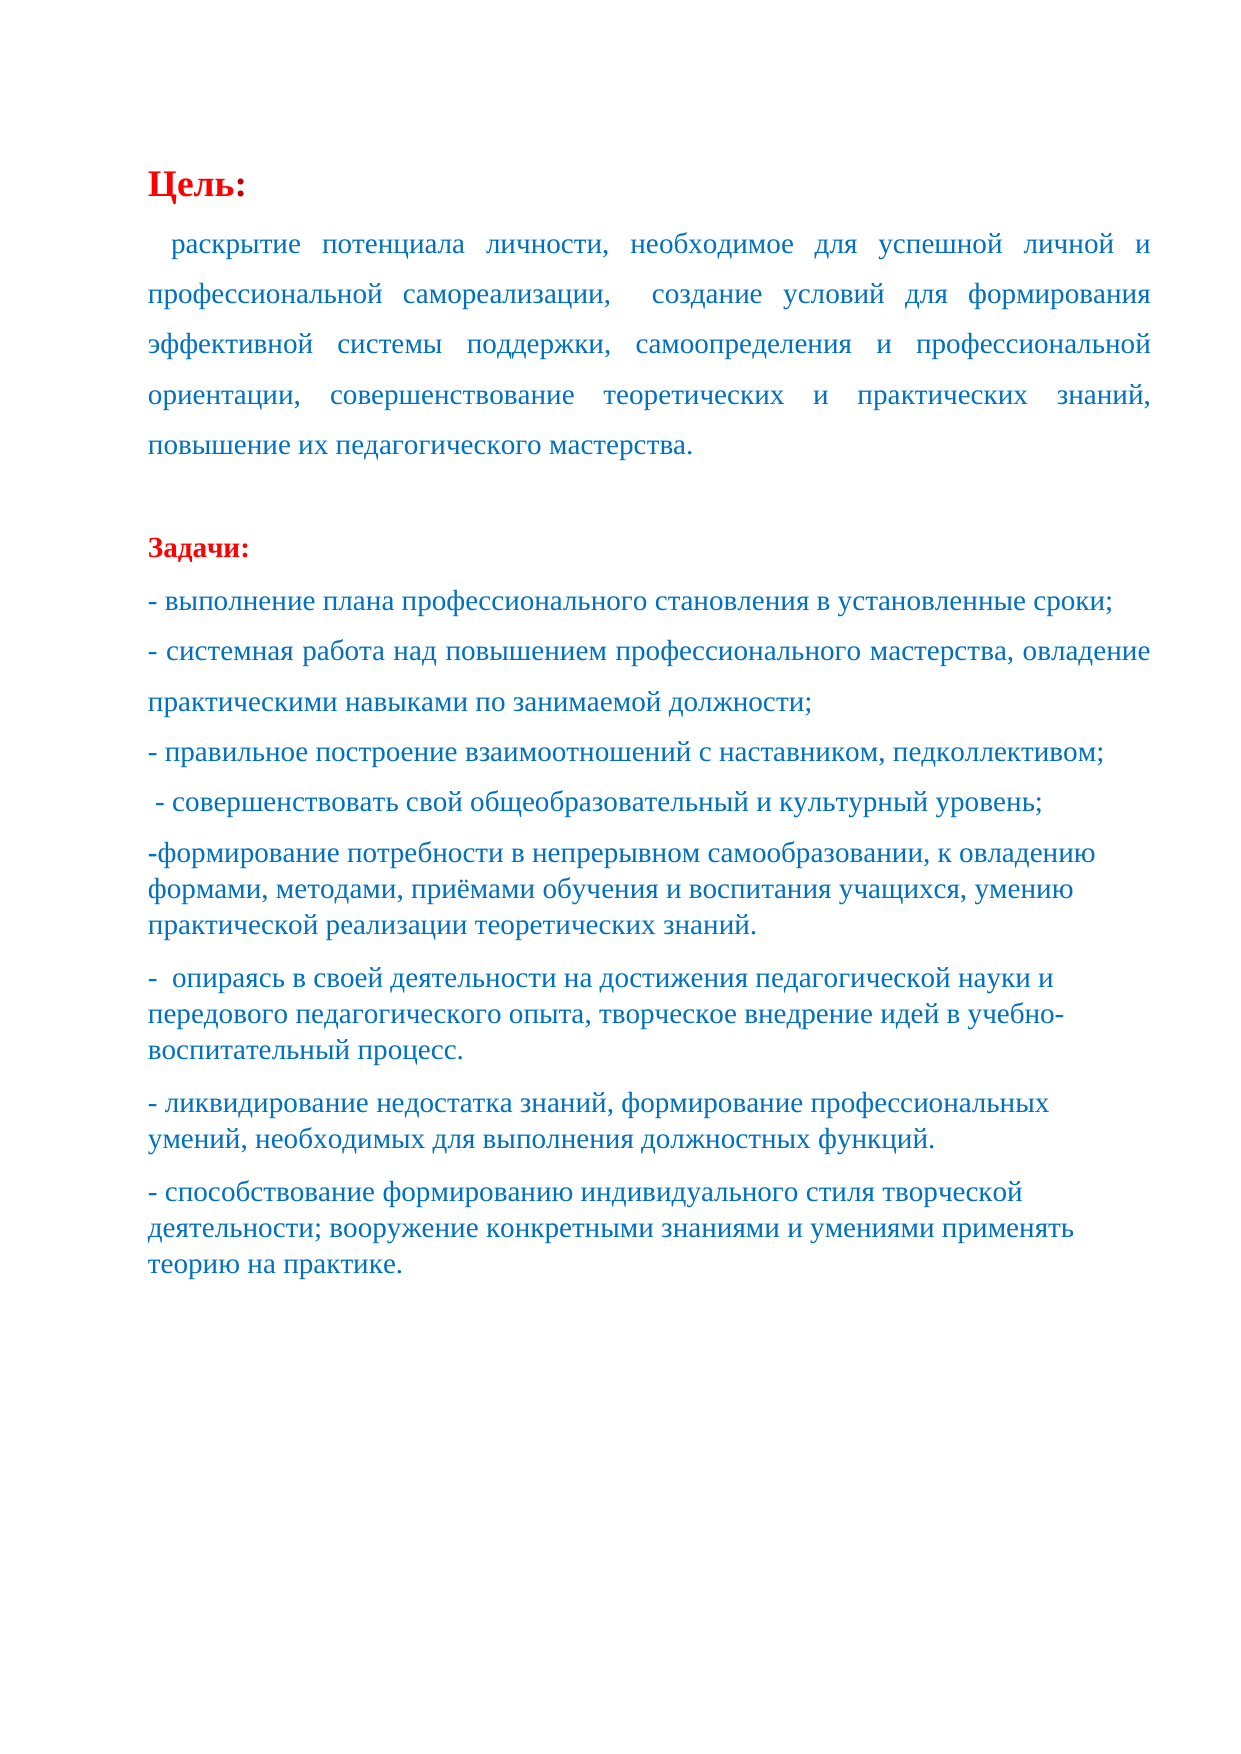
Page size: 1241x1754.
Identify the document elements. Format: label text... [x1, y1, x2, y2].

text - опираясь в своей деятельности на достижения педагогической науки и передового педагогического опыта, творческое внедрение идей в учебно-воспитательный процесс. [148, 960, 1152, 1066]
text - выполнение плана профессионального становления в установленные сроки; [148, 583, 1152, 617]
text - совершенствовать свой общеобразовательный и культурный уровень; [148, 784, 1152, 818]
text Цель: [148, 161, 1152, 204]
text - способствование формированию индивидуального стиля творческой деятельности; вооружение конкретными знаниями и умениями применять теорию на практике. [148, 1174, 1152, 1280]
text - системная работа над повышением профессионального мастерства, овладение практическими навыками по занимаемой должности; [148, 633, 1152, 717]
text раскрытие потенциала личности, необходимое для успешной личной и профессиональной самореализации, создание условий для формирования эффективной системы поддержки, самоопределения и профессиональной ориентации, совершенствование теоретических и практических знаний, повышение их педагогического мастерства. [148, 226, 1152, 461]
text Задачи: [148, 530, 1152, 564]
text - правильное построение взаимоотношений с наставником, педколлективом; [148, 734, 1152, 768]
text - ликвидирование недостатка знаний, формирование профессиональных умений, необходимых для выполнения должностных функций. [148, 1085, 1152, 1154]
text -формирование потребности в непрерывном самообразовании, к овладению формами, методами, приёмами обучения и воспитания учащихся, умению практической реализации теоретических знаний. [148, 835, 1152, 941]
